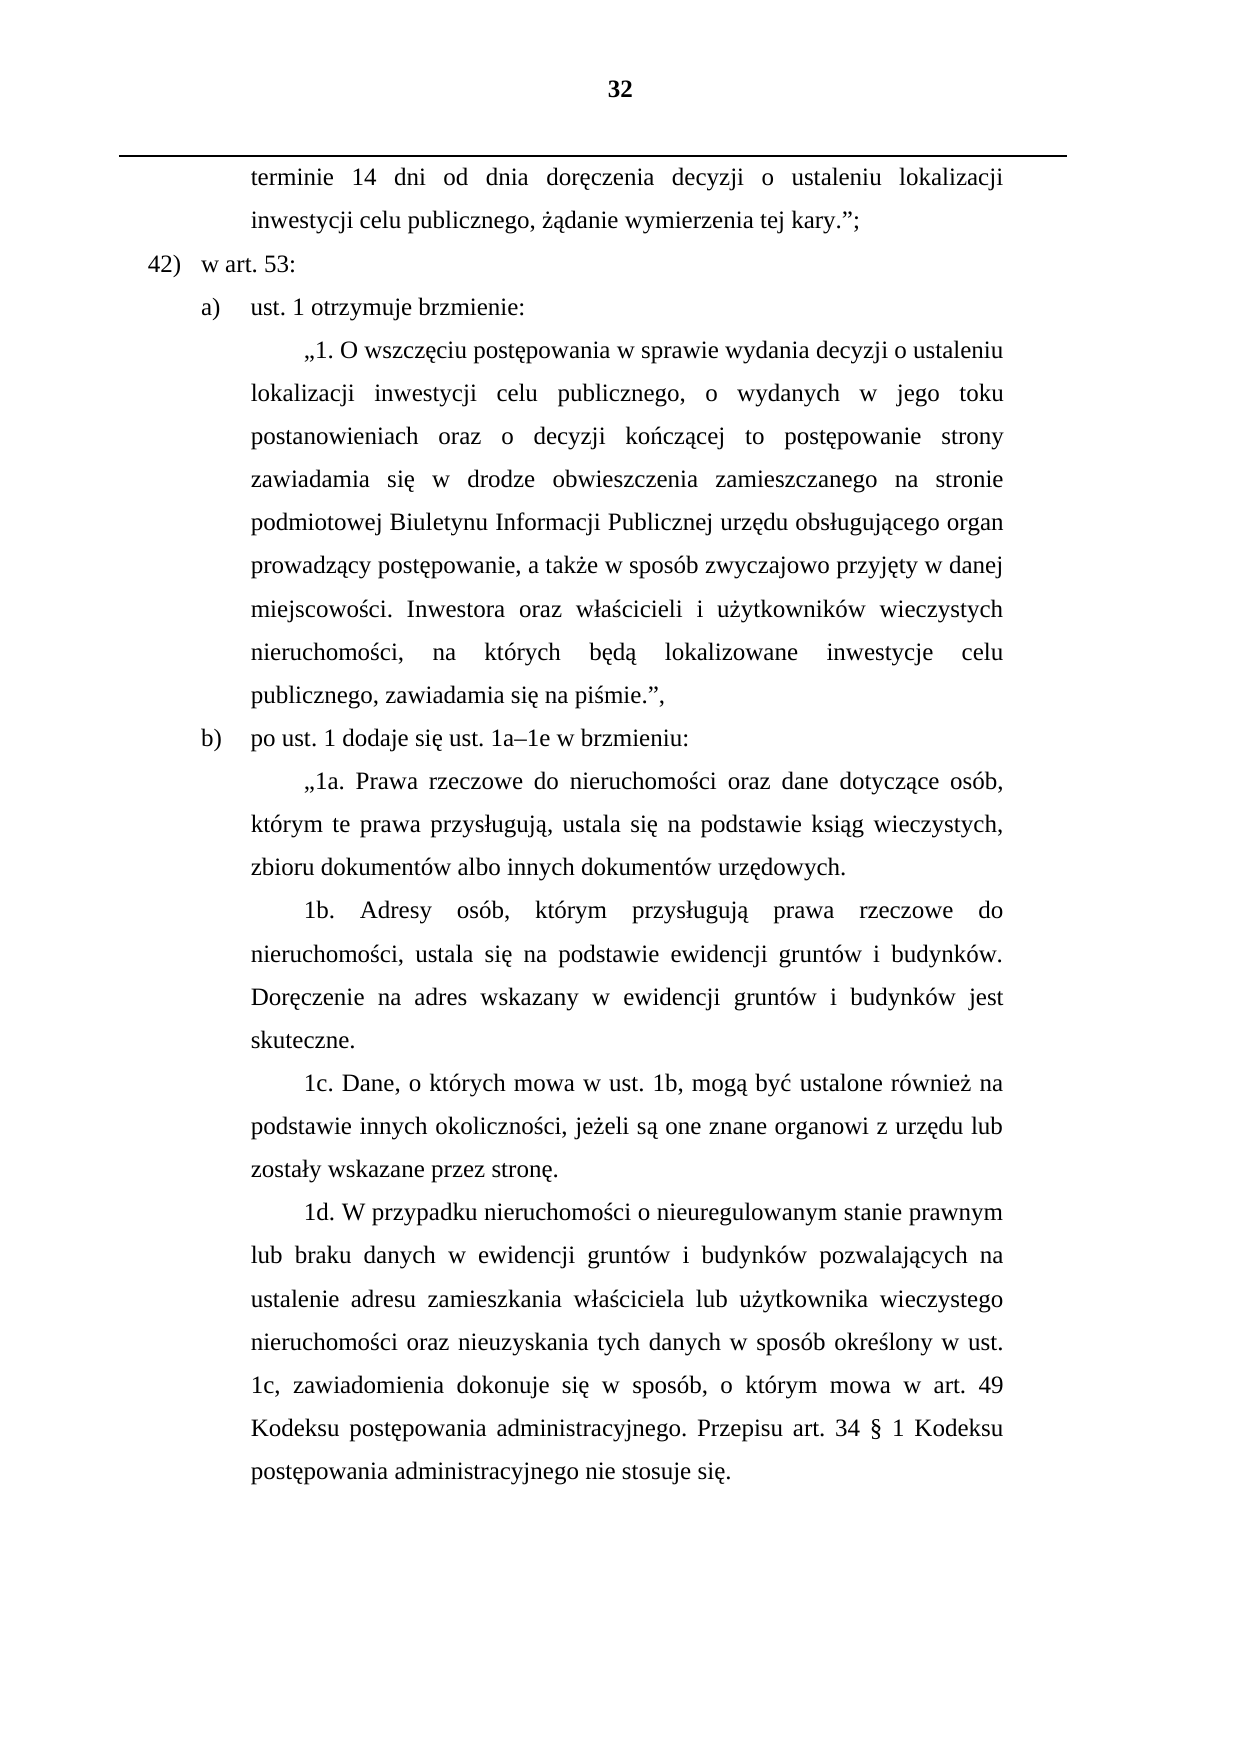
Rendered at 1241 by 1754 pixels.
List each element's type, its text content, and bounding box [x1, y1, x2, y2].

text „1. O wszczęciu postępowania w sprawie wydania decyzji o ustaleniu lokalizacji inwestycji celu publicznego, o wydanych w jego toku postanowieniach oraz o decyzji kończącej to postępowanie strony zawiadamia się w drodze obwieszczenia zamieszczanego na stronie podmiotowej Biuletynu Informacji Publicznej urzędu obsługującego organ prowadzący postępowanie, a także w sposób zwyczajowo przyjęty w danej miejscowości. Inwestora oraz właścicieli i użytkowników wieczystych nieruchomości, na których będą lokalizowane inwestycje celu publicznego, zawiadamia się na piśmie.”, [251, 335, 1004, 709]
text a) ust. 1 otrzymuje brzmienie: [201, 292, 1004, 321]
text 1b. Adresy osób, którym przysługują prawa rzeczowe do nieruchomości, ustala się na podstawie ewidencji gruntów i budynków. Doręczenie na adres wskazany w ewidencji gruntów i budynków jest skuteczne. [251, 896, 1004, 1054]
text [251, 162, 1004, 234]
text 1d. W przypadku nieruchomości o nieuregulowanym stanie prawnym lub braku danych w ewidencji gruntów i budynków pozwalających na ustalenie adresu zamieszkania właściciela lub użytkownika wieczystego nieruchomości oraz nieuzyskania tych danych w sposób określony w ust. 1c, zawiadomienia dokonuje się w sposób, o którym mowa w art. 49 Kodeksu postępowania administracyjnego. Przepisu art. 34 § 1 Kodeksu postępowania administracyjnego nie stosuje się. [251, 1197, 1004, 1485]
text „1a. Prawa rzeczowe do nieruchomości oraz dane dotyczące osób, którym te prawa przysługują, ustala się na podstawie ksiąg wieczystych, zbioru dokumentów albo innych dokumentów urzędowych. [251, 766, 1004, 881]
text 1c. Dane, o których mowa w ust. 1b, mogą być ustalone również na podstawie innych okoliczności, jeżeli są one znane organowi z urzędu lub zostały wskazane przez stronę. [251, 1068, 1004, 1183]
text 42) w art. 53: [148, 249, 1004, 277]
text b) po ust. 1 dodaje się ust. 1a–1e w brzmieniu: [201, 723, 1004, 752]
